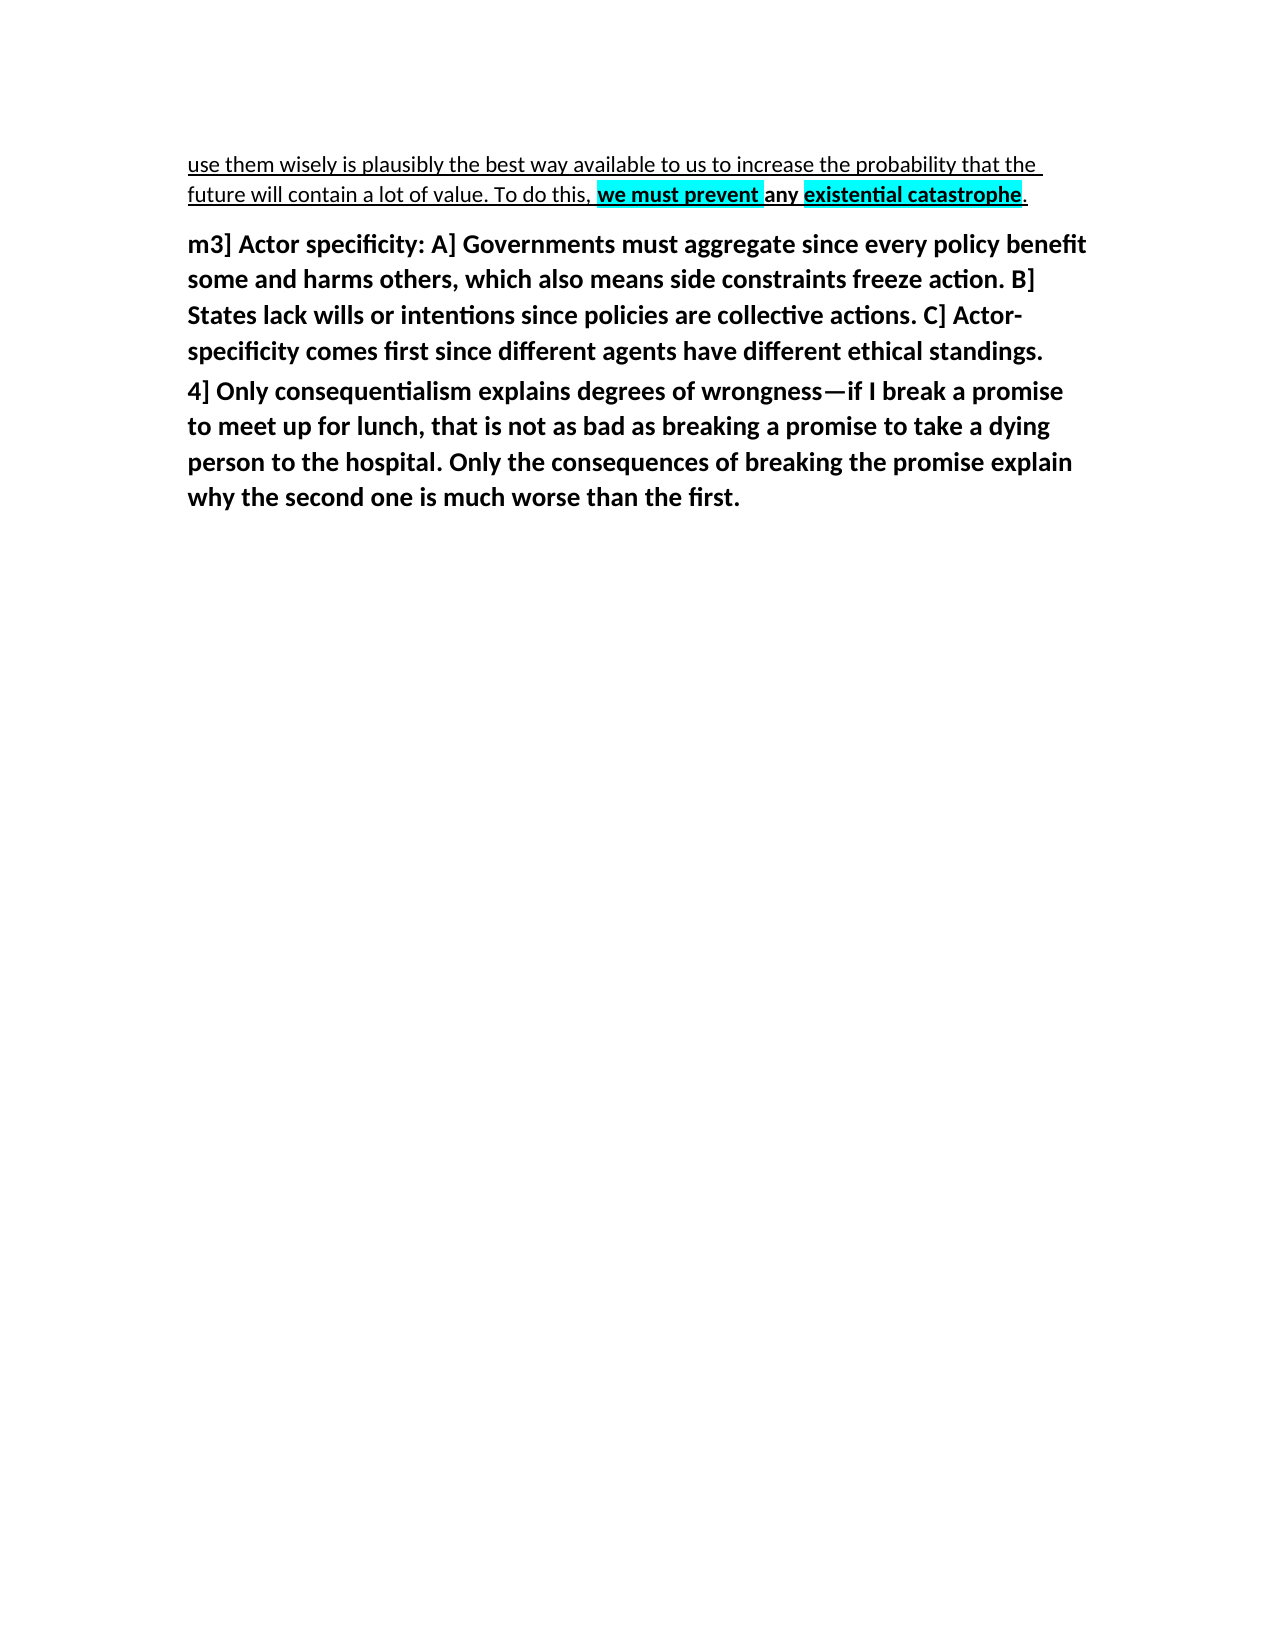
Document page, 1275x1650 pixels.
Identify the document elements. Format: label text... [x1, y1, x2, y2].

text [187, 150, 1087, 208]
subtitle m3] Actor specificity: A] Governments must aggregate since every policy benefit some and harms others, which also means side constraints freeze action. B] States lack wills or intentions since policies are collective actions. C] Actor-specificity comes first since different agents have different ethical standings. [187, 227, 1087, 367]
subtitle 4] Only consequentialism explains degrees of wrongness—if I break a promise to meet up for lunch, that is not as bad as breaking a promise to take a dying person to the hospital. Only the consequences of breaking the promise explain why the second one is much worse than the first. [187, 374, 1087, 514]
